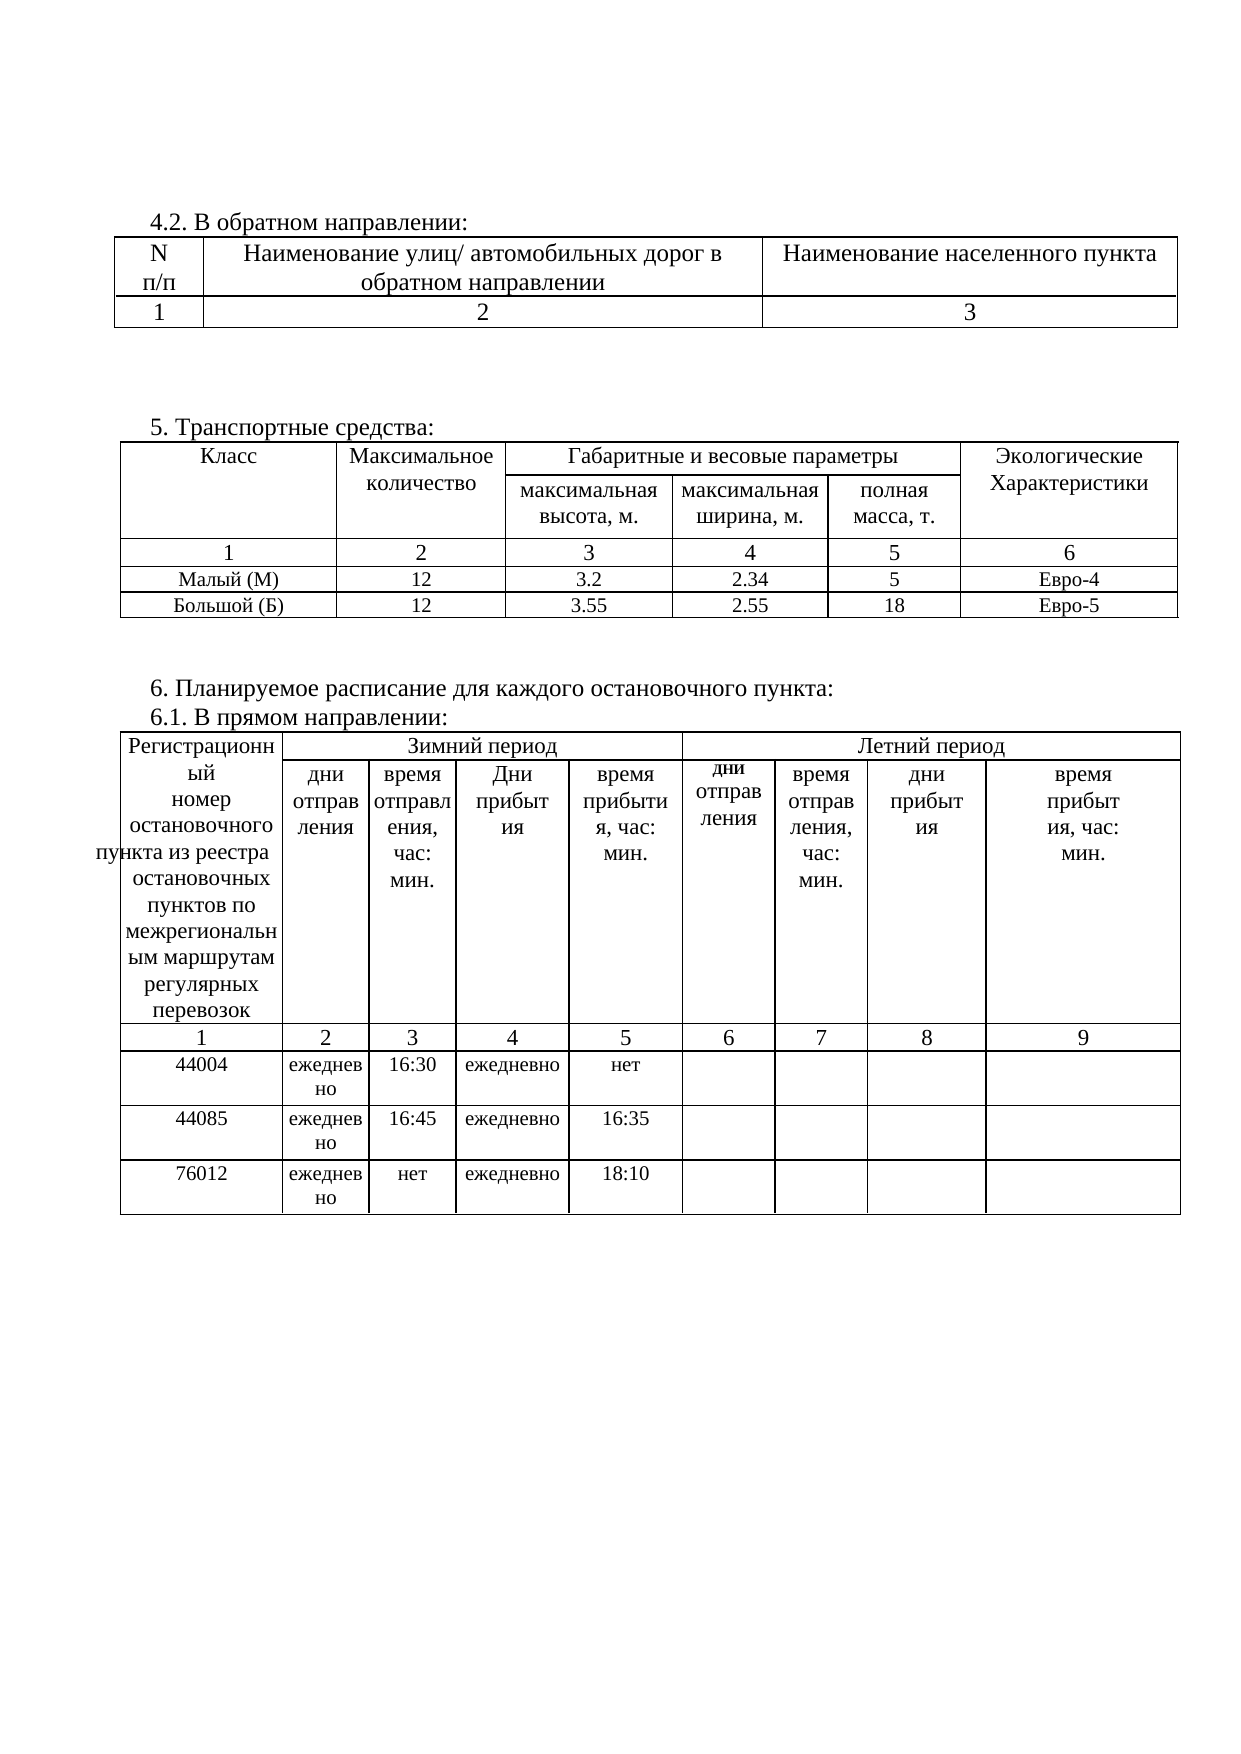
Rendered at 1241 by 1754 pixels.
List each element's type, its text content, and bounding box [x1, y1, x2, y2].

table_cell [776, 1106, 867, 1159]
table_cell 4 [673, 539, 827, 566]
text 5. Транспортные средства: [150, 412, 1090, 441]
table_cell Евро-4 [961, 567, 1177, 591]
table_cell ежедневно [457, 1052, 568, 1105]
table_cell 4 [457, 1024, 568, 1050]
table_cell 12 [337, 567, 505, 591]
table_cell время прибыт ия, час: мин. [987, 761, 1180, 1022]
table_cell 2.34 [673, 567, 827, 591]
table_header Наименование улиц/ автомобильных дорог в обратном направлении [204, 238, 762, 295]
table_cell Большой (Б) [121, 593, 336, 617]
table_cell [776, 1161, 867, 1213]
table_header N п/п [115, 238, 203, 295]
table_cell [868, 1161, 985, 1213]
table_cell ДНИ отправ ления [683, 761, 774, 1022]
table_cell максимальная ширина, м. [673, 476, 827, 538]
table_cell ежедневно [283, 1106, 368, 1159]
table_cell 18:10 [570, 1161, 682, 1213]
table_cell 16:30 [370, 1052, 455, 1105]
table_header Экологические Характеристики [961, 443, 1177, 538]
table_cell нет [370, 1161, 455, 1213]
table_cell 44004 [121, 1052, 282, 1105]
table_cell 2 [204, 297, 762, 327]
table_cell время отправл ения, час: мин. [370, 761, 455, 1022]
table_cell 1 [121, 539, 336, 566]
table_cell время прибыти я, час: мин. [570, 761, 682, 1022]
table_header Наименование населенного пункта [763, 238, 1177, 295]
table_cell 5 [829, 567, 960, 591]
table_cell 6 [683, 1024, 774, 1050]
table_cell [683, 1161, 774, 1213]
text 6.1. В прямом направлении: [150, 702, 1090, 731]
table_cell 8 [868, 1024, 985, 1050]
table_cell 1 [121, 1024, 282, 1050]
table_header Регистрационный номер остановочного пункта из реестра остановочных пунктов по межрегиональным маршрутам регулярных перевозок [121, 733, 282, 1022]
table_cell ежедневно [283, 1052, 368, 1105]
table_cell Малый (М) [121, 567, 336, 591]
table_cell 76012 [121, 1161, 282, 1213]
table_cell 9 [987, 1024, 1180, 1050]
table_cell 16:35 [570, 1106, 682, 1159]
table_cell [776, 1052, 867, 1105]
table_cell ежедневно [283, 1161, 368, 1213]
table_cell время отправ ления, час: мин. [776, 761, 867, 1022]
table_header Летний период [683, 733, 1180, 759]
table_cell ежедневно [457, 1106, 568, 1159]
table_cell [987, 1106, 1180, 1159]
table_cell 3.2 [506, 567, 672, 591]
table_cell 18 [829, 593, 960, 617]
table_cell 3 [506, 539, 672, 566]
table_header Габаритные и весовые параметры [506, 443, 960, 474]
table_cell максимальная высота, м. [506, 476, 672, 538]
table_cell [683, 1052, 774, 1105]
table_cell Евро-5 [961, 593, 1177, 617]
table_header Зимний период [283, 733, 682, 759]
table_cell 1 [115, 296, 203, 327]
table_cell ежедневно [457, 1161, 568, 1213]
table_cell дни отправ ления [283, 761, 368, 1022]
table_cell 5 [829, 539, 960, 566]
table_cell [987, 1161, 1180, 1213]
table_cell 2 [337, 539, 505, 566]
table_cell нет [570, 1052, 682, 1105]
table_cell 2.55 [673, 593, 827, 617]
table_cell [868, 1106, 985, 1159]
table_header Максимальное количество [337, 443, 505, 538]
table_cell 12 [337, 593, 505, 617]
table_cell 3 [370, 1024, 455, 1050]
table_cell [683, 1106, 774, 1159]
table_cell 44085 [121, 1106, 282, 1159]
table_cell 3 [763, 295, 1177, 327]
table_cell 5 [570, 1024, 682, 1050]
table_cell 16:45 [370, 1106, 455, 1159]
table_cell 6 [961, 539, 1177, 566]
table_cell 2 [283, 1024, 368, 1050]
table_cell Дни прибыт ия [457, 761, 568, 1022]
table_cell полная масса, т. [829, 476, 960, 538]
table_cell 3.55 [506, 593, 672, 617]
text 4.2. В обратном направлении: [150, 207, 1090, 236]
table_cell [987, 1052, 1180, 1105]
table_cell [868, 1052, 985, 1105]
table_cell дни прибыт ия [868, 761, 985, 1022]
text 6. Планируемое расписание для каждого остановочного пункта: [150, 673, 1090, 702]
table_cell 7 [776, 1024, 867, 1050]
table_header Класс [121, 443, 336, 538]
